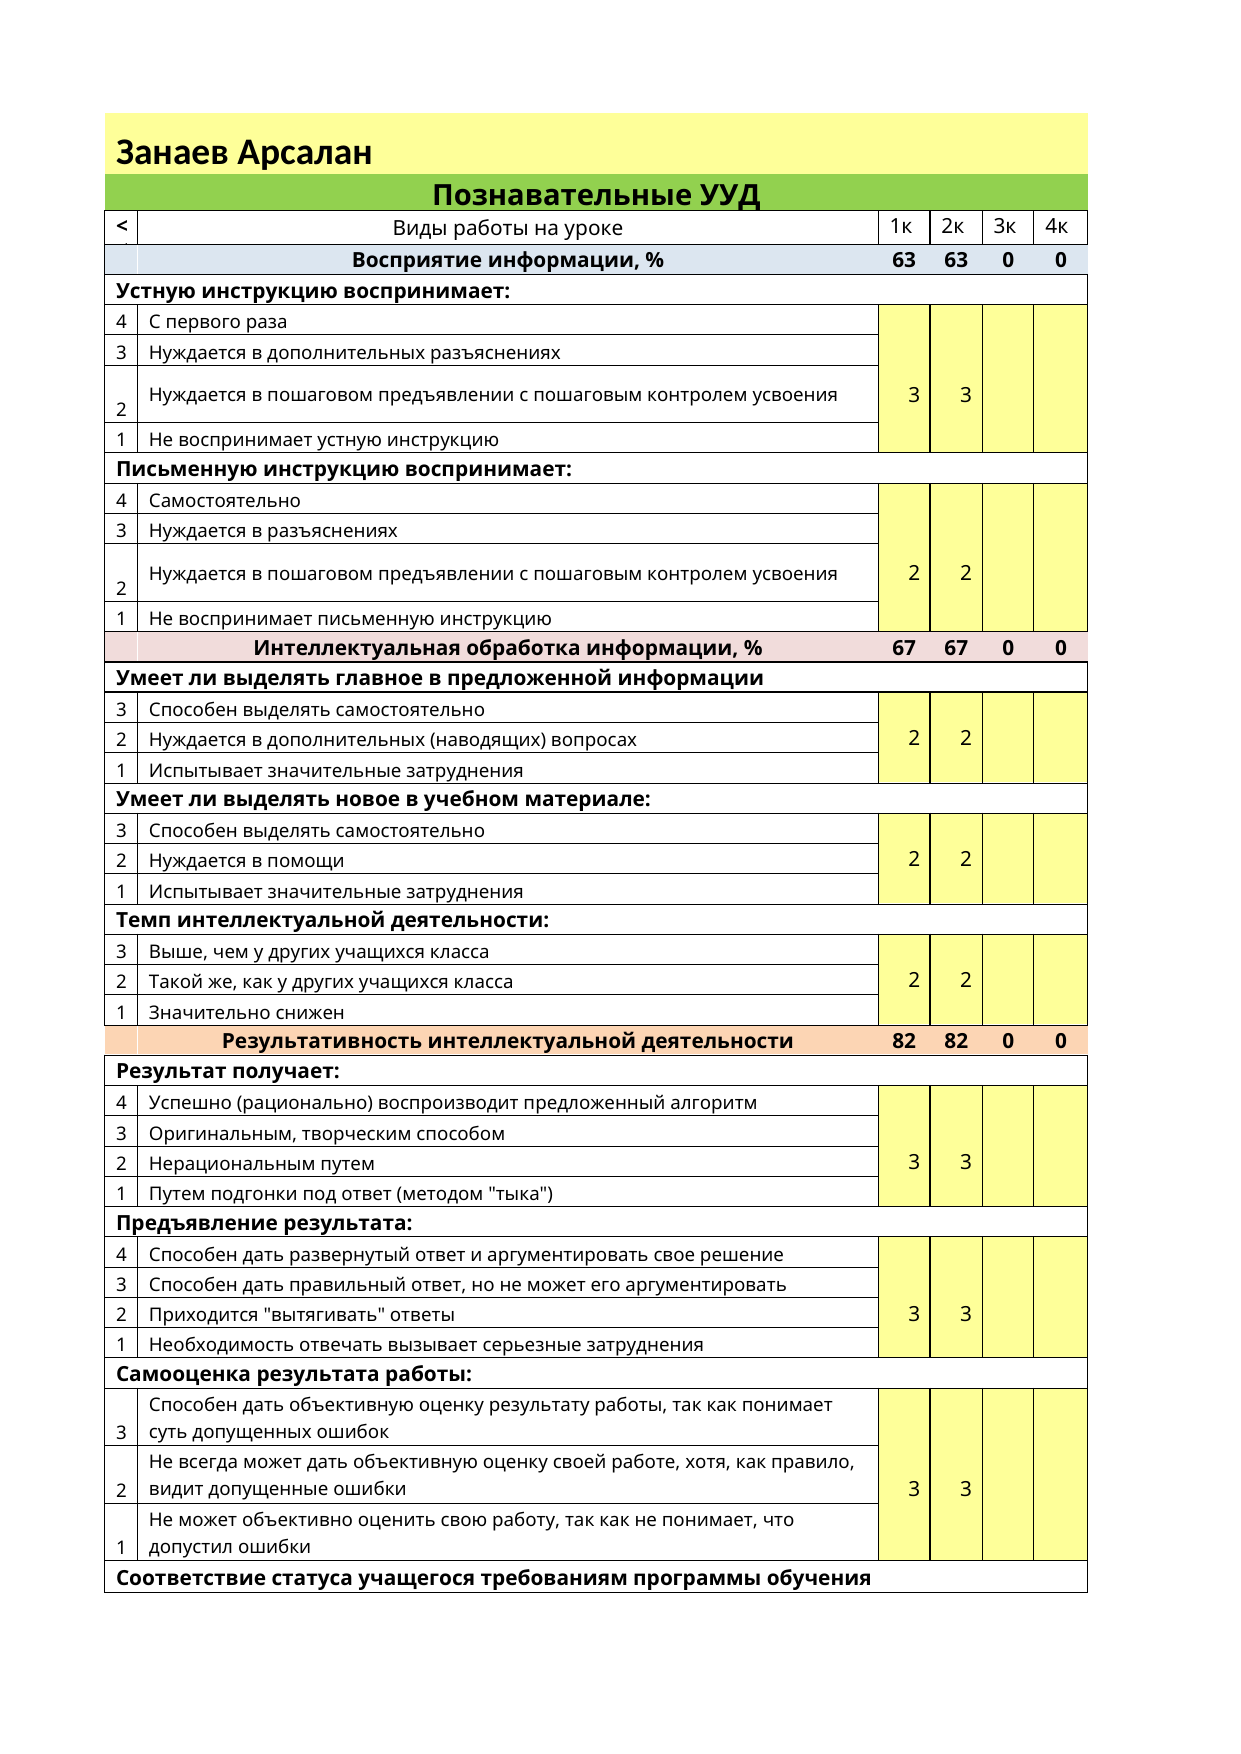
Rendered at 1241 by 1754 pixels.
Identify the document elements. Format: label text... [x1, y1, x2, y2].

table_cell [931, 752, 982, 782]
table_cell 4 [105, 305, 137, 334]
table_cell Выше, чем у других учащихся класса [138, 935, 878, 964]
table_cell Оригинальным, творческим способом [138, 1116, 878, 1146]
table_cell [1034, 513, 1087, 543]
table_cell С первого раза [138, 305, 878, 334]
table_cell 3 [105, 1389, 137, 1445]
table_cell Умеет ли выделять главное в предложенной информации [105, 663, 1087, 691]
table_cell 0 [1034, 245, 1088, 274]
table_cell Успешно (рационально) воспроизводит предложенный алгоритм [138, 1086, 878, 1115]
table_cell [1034, 334, 1087, 365]
table_cell 2 [105, 366, 137, 422]
table_cell [983, 422, 1033, 452]
table_cell [1034, 1445, 1087, 1503]
table_cell 1 [105, 1177, 137, 1206]
table_cell Не воспринимает устную инструкцию [138, 423, 878, 452]
table_cell Не всегда может дать объективную оценку своей работе, хотя, как правило, видит допущенные ошибки [138, 1446, 878, 1503]
table_cell 3 [105, 814, 137, 843]
table_cell [1034, 1389, 1087, 1445]
table_cell 67 [930, 632, 982, 661]
table_cell Устную инструкцию воспринимает: [105, 275, 1087, 304]
table_cell [983, 964, 1033, 994]
table_cell 3 [879, 365, 929, 422]
table_cell [983, 1176, 1033, 1206]
table_cell 2 [105, 1298, 137, 1327]
table_cell [879, 1086, 929, 1115]
table_cell Результативность интеллектуальной деятельности [138, 1026, 878, 1054]
table_cell 63 [878, 245, 930, 274]
table_cell Способен выделять самостоятельно [138, 814, 878, 843]
table_cell Способен дать объективную оценку результату работы, так как понимает суть допущенных ошибок [138, 1389, 878, 1445]
table_cell 3 [879, 1267, 929, 1327]
table_cell [983, 843, 1033, 873]
table_cell 1 [105, 753, 137, 782]
table_cell [983, 1267, 1033, 1297]
table_cell < < 0 [105, 211, 137, 244]
table_cell [1034, 543, 1087, 601]
table_cell [931, 935, 982, 964]
table_cell [931, 1327, 982, 1357]
table_cell [931, 1237, 982, 1267]
table_cell 2 [931, 964, 982, 994]
table_cell 82 [878, 1026, 930, 1054]
table_cell [1034, 1115, 1087, 1146]
table_cell 2 [105, 965, 137, 994]
table_cell [931, 1503, 982, 1560]
table_cell [983, 752, 1033, 782]
table_cell Виды работы на уроке [138, 211, 878, 244]
table_cell [1034, 873, 1087, 903]
table_cell [1034, 722, 1087, 752]
table_cell Значительно снижен [138, 995, 878, 1024]
table_cell Путем подгонки под ответ (методом "тыка") [138, 1177, 878, 1206]
table_cell [879, 1503, 929, 1560]
table_cell [1034, 1297, 1087, 1327]
table_cell Испытывает значительные затруднения [138, 874, 878, 903]
table_cell [983, 693, 1033, 722]
table_cell [879, 752, 929, 782]
table_cell 82 [930, 1026, 982, 1054]
table_cell Способен дать правильный ответ, но не может его аргументировать [138, 1268, 878, 1297]
table_cell 2 [931, 543, 982, 601]
table_cell 3 [931, 365, 982, 422]
table_cell [1034, 1237, 1087, 1267]
table_cell Умеет ли выделять новое в учебном материале: [105, 784, 1087, 812]
table_cell 1 [105, 423, 137, 452]
table_cell [1034, 1267, 1087, 1297]
table_cell [1034, 365, 1087, 422]
table_cell Такой же, как у других учащихся класса [138, 965, 878, 994]
table_cell [1034, 935, 1087, 964]
table_cell [1034, 964, 1087, 994]
table_cell 2 [105, 1147, 137, 1176]
table_cell [1034, 601, 1087, 631]
table_cell 2 [931, 722, 982, 752]
table_cell [931, 1086, 982, 1115]
table_cell 3 [105, 1268, 137, 1297]
table_cell [983, 722, 1033, 752]
table_cell Нуждается в пошаговом предъявлении с пошаговым контролем усвоения [138, 544, 878, 601]
table_cell 3 [105, 514, 137, 543]
table_cell [1034, 484, 1087, 513]
table_cell 3 [879, 1115, 929, 1176]
table_cell Не может объективно оценить свою работу, так как не понимает, что допустил ошибки [138, 1504, 878, 1560]
table_cell [931, 693, 982, 722]
table_cell [983, 543, 1033, 601]
table_cell [983, 365, 1033, 422]
table_cell Нуждается в пошаговом предъявлении с пошаговым контролем усвоения [138, 366, 878, 422]
table_cell [983, 1115, 1033, 1146]
table_cell Способен дать развернутый ответ и аргументировать свое решение [138, 1237, 878, 1267]
table_cell Письменную инструкцию воспринимает: [105, 453, 1087, 483]
table_cell 1 [105, 995, 137, 1024]
table_cell [105, 245, 137, 274]
table_cell 3 [105, 935, 137, 964]
table_cell [1034, 843, 1087, 873]
table_cell [1034, 1146, 1087, 1176]
table_cell 3 [931, 1445, 982, 1503]
table_cell [879, 994, 929, 1024]
table_cell [931, 422, 982, 452]
table_cell [983, 1297, 1033, 1327]
table_cell [983, 1503, 1033, 1560]
table_cell [879, 873, 929, 903]
table_cell 2 [931, 843, 982, 873]
table_cell [931, 1389, 982, 1445]
table_cell [931, 873, 982, 903]
table_cell Нерациональным путем [138, 1147, 878, 1176]
table_cell [983, 305, 1033, 334]
table_cell Способен выделять самостоятельно [138, 693, 878, 722]
table_cell [983, 1327, 1033, 1357]
table_cell [1034, 1176, 1087, 1206]
table_cell [879, 814, 929, 843]
table_cell [879, 601, 929, 631]
table_cell Самостоятельно [138, 484, 878, 513]
table_cell Результат получает: [105, 1056, 1087, 1085]
table_header Занаев Арсалан [105, 113, 1088, 174]
table_cell [983, 1445, 1033, 1503]
table_cell 1 [105, 602, 137, 631]
table_cell 63 [930, 245, 982, 274]
table_cell Необходимость отвечать вызывает серьезные затруднения [138, 1328, 878, 1357]
table_cell 3кл [983, 211, 1033, 244]
table_cell Предъявление результата: [105, 1207, 1087, 1236]
table_cell [931, 334, 982, 365]
table_cell 2 [105, 1446, 137, 1503]
table_cell [879, 513, 929, 543]
table_cell [1034, 1503, 1087, 1560]
table_cell [931, 994, 982, 1024]
table_cell [983, 1237, 1033, 1267]
table_cell 1кл [879, 211, 929, 244]
table_cell [983, 1389, 1033, 1445]
table_cell Интеллектуальная обработка информации, % [138, 632, 878, 661]
table_cell [983, 814, 1033, 843]
table_cell [931, 305, 982, 334]
table_cell [105, 1026, 137, 1054]
table_cell 0 [1034, 1026, 1088, 1054]
table_cell Самооценка результата работы: [105, 1358, 1087, 1388]
table_cell [879, 693, 929, 722]
table_cell [879, 484, 929, 513]
table_cell 0 [982, 632, 1034, 661]
table_cell [983, 873, 1033, 903]
table_cell 4кл [1034, 211, 1087, 244]
table_cell [879, 305, 929, 334]
table_cell 2 [879, 543, 929, 601]
table_cell Нуждается в помощи [138, 844, 878, 873]
table_cell Испытывает значительные затруднения [138, 753, 878, 782]
table_cell 0 [1034, 632, 1088, 661]
table_cell Нуждается в дополнительных разъяснениях [138, 335, 878, 365]
table_cell [1034, 693, 1087, 722]
table_cell 0 [982, 1026, 1034, 1054]
table_cell [983, 994, 1033, 1024]
table_cell 3 [931, 1267, 982, 1327]
table_cell Нуждается в дополнительных (наводящих) вопросах [138, 723, 878, 752]
table_cell [879, 1237, 929, 1267]
table_cell 67 [878, 632, 930, 661]
table_cell 4 [105, 1237, 137, 1267]
table_cell 2 [105, 723, 137, 752]
table_cell 2кл [931, 211, 982, 244]
table_cell [1034, 1086, 1087, 1115]
table_cell Не воспринимает письменную инструкцию [138, 602, 878, 631]
table_cell 3 [105, 693, 137, 722]
table_cell 1 [105, 874, 137, 903]
table_cell 4 [105, 1086, 137, 1115]
table_cell 4 [105, 484, 137, 513]
table_cell [1034, 994, 1087, 1024]
table_cell [1034, 814, 1087, 843]
table_cell 3 [105, 335, 137, 365]
table_cell [983, 484, 1033, 513]
table_cell [1034, 1327, 1087, 1357]
table_cell [983, 1086, 1033, 1115]
table_cell [983, 513, 1033, 543]
table_cell [879, 1327, 929, 1357]
table_cell 2 [879, 722, 929, 752]
table_cell [105, 632, 137, 661]
table_cell Соответствие статуса учащегося требованиям программы обучения [105, 1561, 1087, 1592]
table_cell 3 [931, 1115, 982, 1176]
table_cell Восприятие информации, % [138, 245, 878, 274]
table_cell [879, 1389, 929, 1445]
table_cell [931, 513, 982, 543]
table_cell [931, 814, 982, 843]
table_cell 2 [105, 544, 137, 601]
table_cell [931, 601, 982, 631]
table_cell [983, 601, 1033, 631]
table_cell 2 [105, 844, 137, 873]
table_cell [983, 935, 1033, 964]
table_cell 0 [982, 245, 1034, 274]
table_cell Нуждается в разъяснениях [138, 514, 878, 543]
table_cell [879, 422, 929, 452]
table_cell Темп интеллектуальной деятельности: [105, 905, 1087, 933]
table_cell 2 [879, 843, 929, 873]
table_cell [879, 935, 929, 964]
table_cell [983, 334, 1033, 365]
table_cell [983, 1146, 1033, 1176]
table_cell [879, 334, 929, 365]
table_cell 3 [879, 1445, 929, 1503]
table_cell 3 [105, 1116, 137, 1146]
table_cell 1 [105, 1328, 137, 1357]
table_cell Приходится "вытягивать" ответы [138, 1298, 878, 1327]
table_cell [1034, 422, 1087, 452]
table_cell [931, 484, 982, 513]
table_cell 1 [105, 1504, 137, 1560]
table_cell [1034, 305, 1087, 334]
table_cell [879, 1176, 929, 1206]
table_cell 2 [879, 964, 929, 994]
table_cell [931, 1176, 982, 1206]
table_cell Познавательные УУД [105, 174, 1088, 210]
table_cell [1034, 752, 1087, 782]
